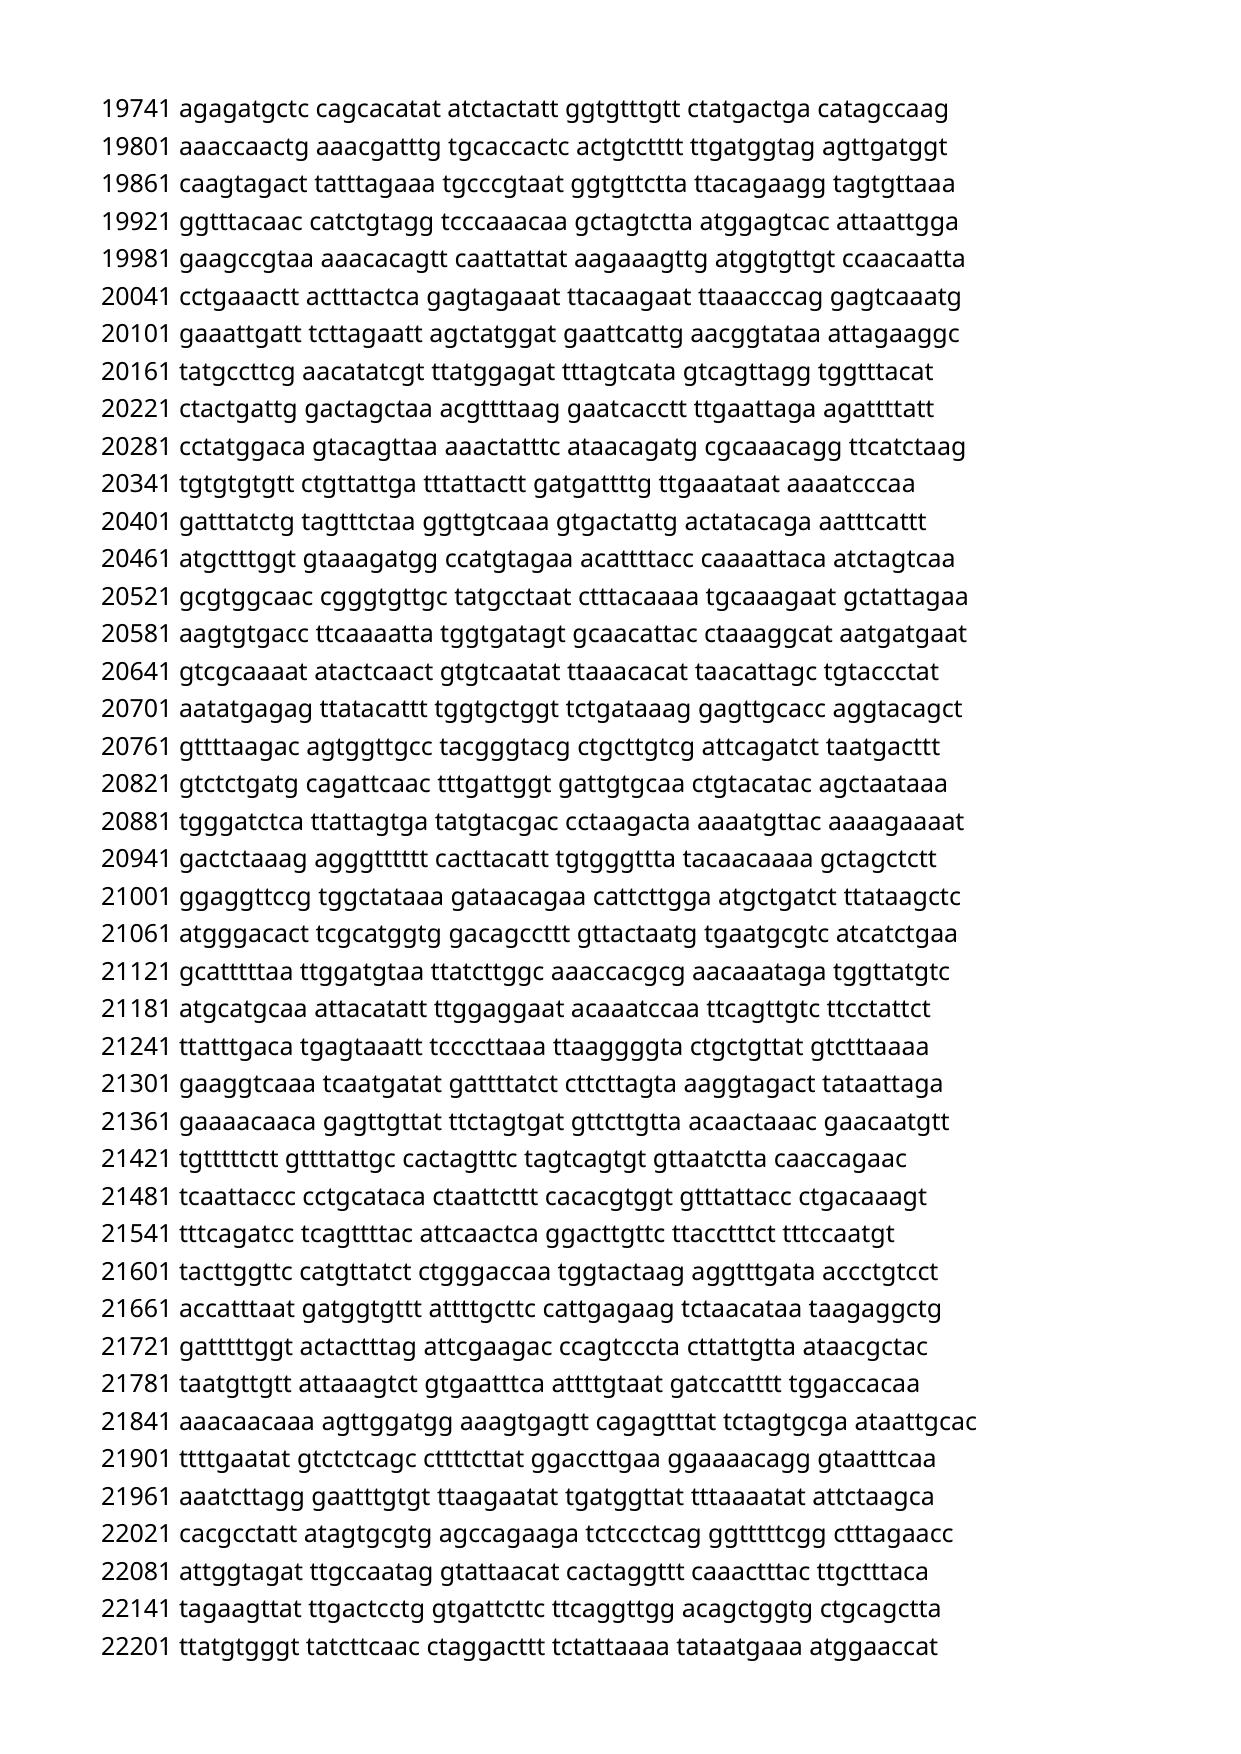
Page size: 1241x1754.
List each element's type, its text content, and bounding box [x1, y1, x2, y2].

text 20281 cctatggaca gtacagttaa aaactatttc ataacagatg cgcaaacagg ttcatctaag [75, 427, 1165, 464]
text 21181 atgcatgcaa attacatatt ttggaggaat acaaatccaa ttcagttgtc ttcctattct [75, 989, 1165, 1027]
text 20761 gttttaagac agtggttgcc tacgggtacg ctgcttgtcg attcagatct taatgacttt [75, 727, 1165, 764]
text 21061 atgggacact tcgcatggtg gacagccttt gttactaatg tgaatgcgtc atcatctgaa [75, 914, 1165, 952]
text 22141 tagaagttat ttgactcctg gtgattcttc ttcaggttgg acagctggtg ctgcagctta [75, 1589, 1165, 1627]
text 20401 gatttatctg tagtttctaa ggttgtcaaa gtgactattg actatacaga aatttcattt [75, 502, 1165, 539]
text 20221 ctactgattg gactagctaa acgttttaag gaatcacctt ttgaattaga agattttatt [75, 389, 1165, 427]
text 22201 ttatgtgggt tatcttcaac ctaggacttt tctattaaaa tataatgaaa atggaaccat [75, 1627, 1165, 1664]
text 19861 caagtagact tatttagaaa tgcccgtaat ggtgttctta ttacagaagg tagtgttaaa [75, 164, 1165, 202]
text 19981 gaagccgtaa aaacacagtt caattattat aagaaagttg atggtgttgt ccaacaatta [75, 239, 1165, 277]
text 20581 aagtgtgacc ttcaaaatta tggtgatagt gcaacattac ctaaaggcat aatgatgaat [75, 614, 1165, 652]
text 20881 tgggatctca ttattagtga tatgtacgac cctaagacta aaaatgttac aaaagaaaat [75, 802, 1165, 839]
text 20521 gcgtggcaac cgggtgttgc tatgcctaat ctttacaaaa tgcaaagaat gctattagaa [75, 577, 1165, 614]
text 21601 tacttggttc catgttatct ctgggaccaa tggtactaag aggtttgata accctgtcct [75, 1252, 1165, 1289]
text 21001 ggaggttccg tggctataaa gataacagaa cattcttgga atgctgatct ttataagctc [75, 877, 1165, 914]
text 22021 cacgcctatt atagtgcgtg agccagaaga tctccctcag ggtttttcgg ctttagaacc [75, 1514, 1165, 1552]
text 20101 gaaattgatt tcttagaatt agctatggat gaattcattg aacggtataa attagaaggc [75, 314, 1165, 352]
text 19741 agagatgctc cagcacatat atctactatt ggtgtttgtt ctatgactga catagccaag [75, 89, 1165, 127]
text 20701 aatatgagag ttatacattt tggtgctggt tctgataaag gagttgcacc aggtacagct [75, 689, 1165, 727]
text 21301 gaaggtcaaa tcaatgatat gattttatct cttcttagta aaggtagact tataattaga [75, 1064, 1165, 1102]
text 21481 tcaattaccc cctgcataca ctaattcttt cacacgtggt gtttattacc ctgacaaagt [75, 1177, 1165, 1214]
text 21421 tgtttttctt gttttattgc cactagtttc tagtcagtgt gttaatctta caaccagaac [75, 1139, 1165, 1177]
text 21961 aaatcttagg gaatttgtgt ttaagaatat tgatggttat tttaaaatat attctaagca [75, 1477, 1165, 1514]
text 21781 taatgttgtt attaaagtct gtgaatttca attttgtaat gatccatttt tggaccacaa [75, 1364, 1165, 1402]
text 22081 attggtagat ttgccaatag gtattaacat cactaggttt caaactttac ttgctttaca [75, 1552, 1165, 1589]
text 19921 ggtttacaac catctgtagg tcccaaacaa gctagtctta atggagtcac attaattgga [75, 202, 1165, 239]
text 20941 gactctaaag agggtttttt cacttacatt tgtgggttta tacaacaaaa gctagctctt [75, 839, 1165, 877]
text 20641 gtcgcaaaat atactcaact gtgtcaatat ttaaacacat taacattagc tgtaccctat [75, 652, 1165, 689]
text 20161 tatgccttcg aacatatcgt ttatggagat tttagtcata gtcagttagg tggtttacat [75, 352, 1165, 389]
text 20821 gtctctgatg cagattcaac tttgattggt gattgtgcaa ctgtacatac agctaataaa [75, 764, 1165, 802]
text 21841 aaacaacaaa agttggatgg aaagtgagtt cagagtttat tctagtgcga ataattgcac [75, 1402, 1165, 1439]
text 19801 aaaccaactg aaacgatttg tgcaccactc actgtctttt ttgatggtag agttgatggt [75, 127, 1165, 164]
text 21541 tttcagatcc tcagttttac attcaactca ggacttgttc ttacctttct tttccaatgt [75, 1214, 1165, 1252]
text 20461 atgctttggt gtaaagatgg ccatgtagaa acattttacc caaaattaca atctagtcaa [75, 539, 1165, 577]
text 21361 gaaaacaaca gagttgttat ttctagtgat gttcttgtta acaactaaac gaacaatgtt [75, 1102, 1165, 1139]
text 21721 gatttttggt actactttag attcgaagac ccagtcccta cttattgtta ataacgctac [75, 1327, 1165, 1364]
text 21121 gcatttttaa ttggatgtaa ttatcttggc aaaccacgcg aacaaataga tggttatgtc [75, 952, 1165, 989]
text 21241 ttatttgaca tgagtaaatt tccccttaaa ttaaggggta ctgctgttat gtctttaaaa [75, 1027, 1165, 1064]
text 21661 accatttaat gatggtgttt attttgcttc cattgagaag tctaacataa taagaggctg [75, 1289, 1165, 1327]
text 20041 cctgaaactt actttactca gagtagaaat ttacaagaat ttaaacccag gagtcaaatg [75, 277, 1165, 314]
text 21901 ttttgaatat gtctctcagc cttttcttat ggaccttgaa ggaaaacagg gtaatttcaa [75, 1439, 1165, 1477]
text 20341 tgtgtgtgtt ctgttattga tttattactt gatgattttg ttgaaataat aaaatcccaa [75, 464, 1165, 502]
